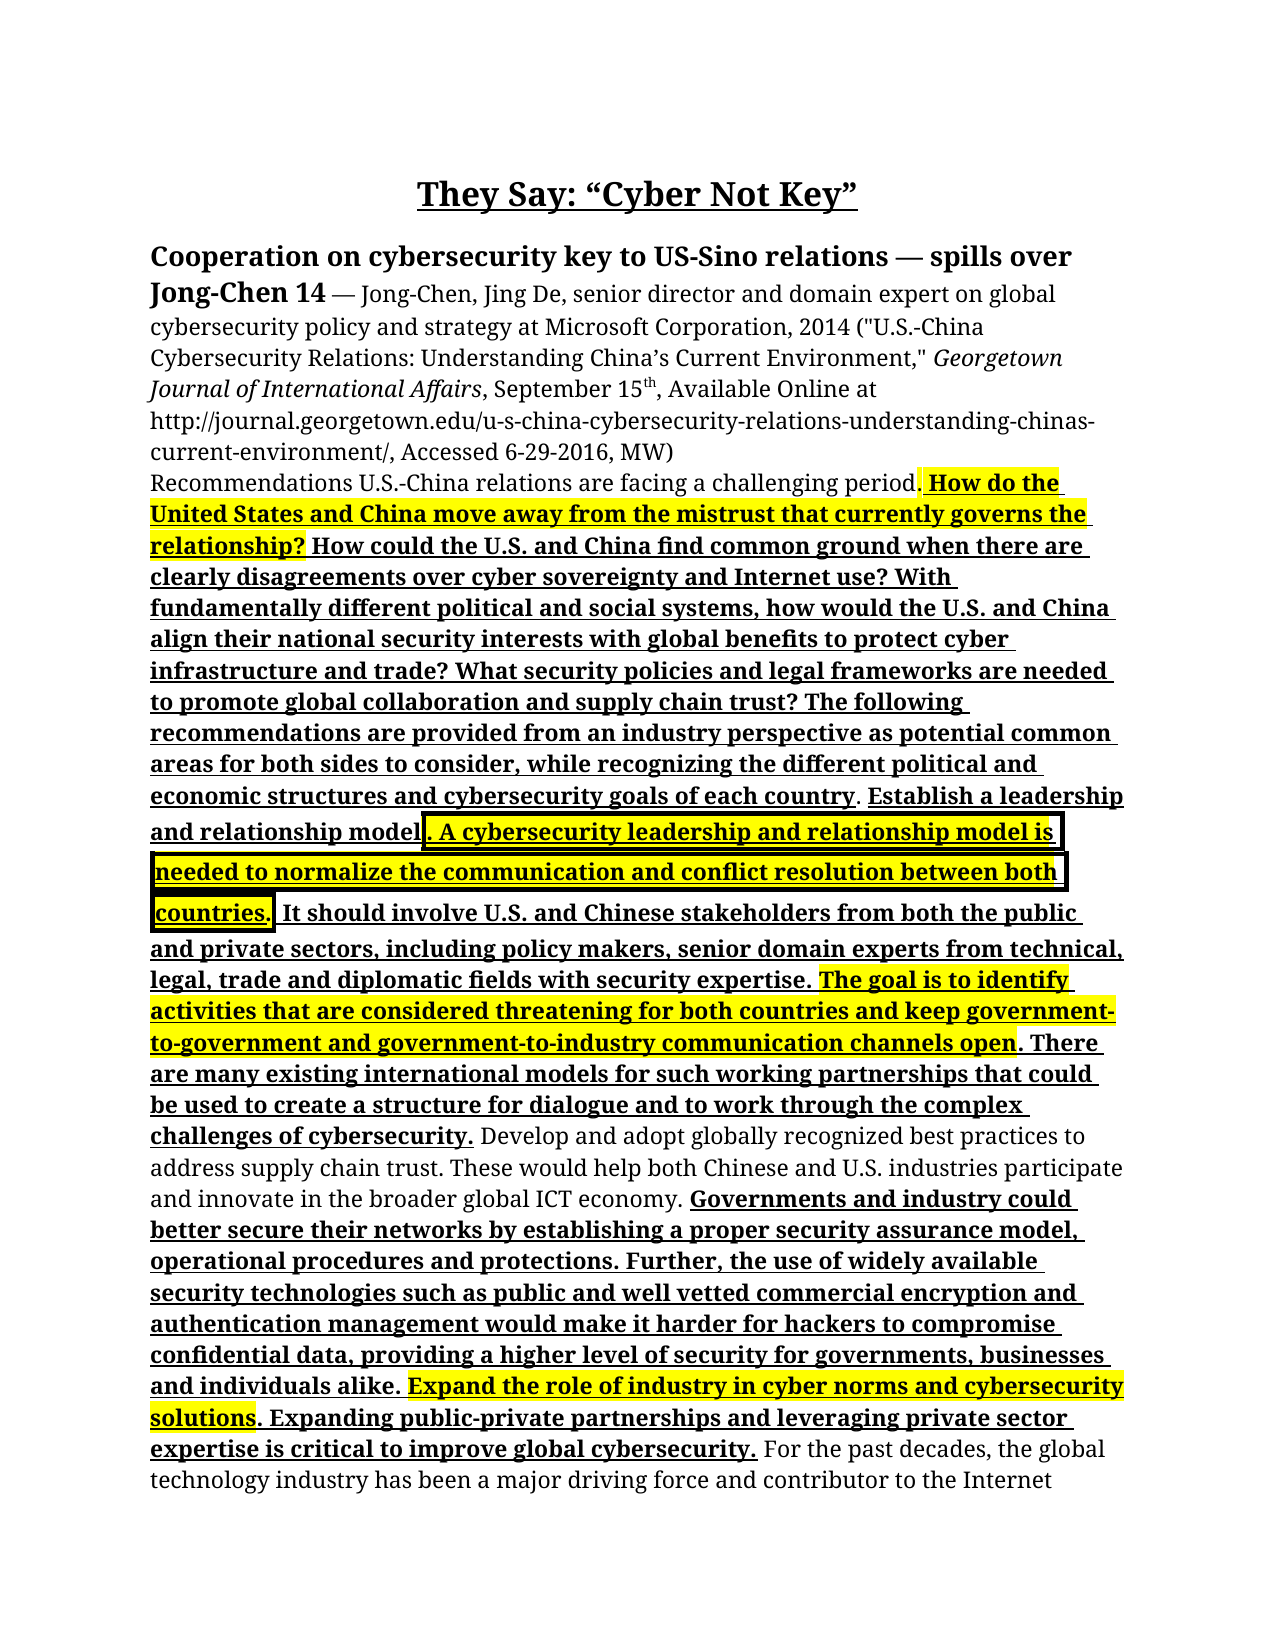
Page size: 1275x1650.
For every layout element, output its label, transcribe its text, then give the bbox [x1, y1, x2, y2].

subtitle Cooperation on cybersecurity key to US-Sino relations — spills over [150, 237, 1125, 274]
subtitle They Say: “Cyber Not Key” [150, 171, 1125, 216]
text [150, 467, 1125, 1495]
text Jong-Chen 14 — Jong-Chen, Jing De, senior director and domain expert on global cybersecurity policy and strategy at Microsoft Corporation, 2014 ("U.S.-China Cybersecurity Relations: Understanding China’s Current Environment," Georgetown Journal of International Affairs, September 15th, Available Online at http://journal.georgetown.edu/u-s-china-cybersecurity-relations-understanding-chinas-current-environment/, Accessed 6-29-2016, MW) [150, 274, 1125, 467]
